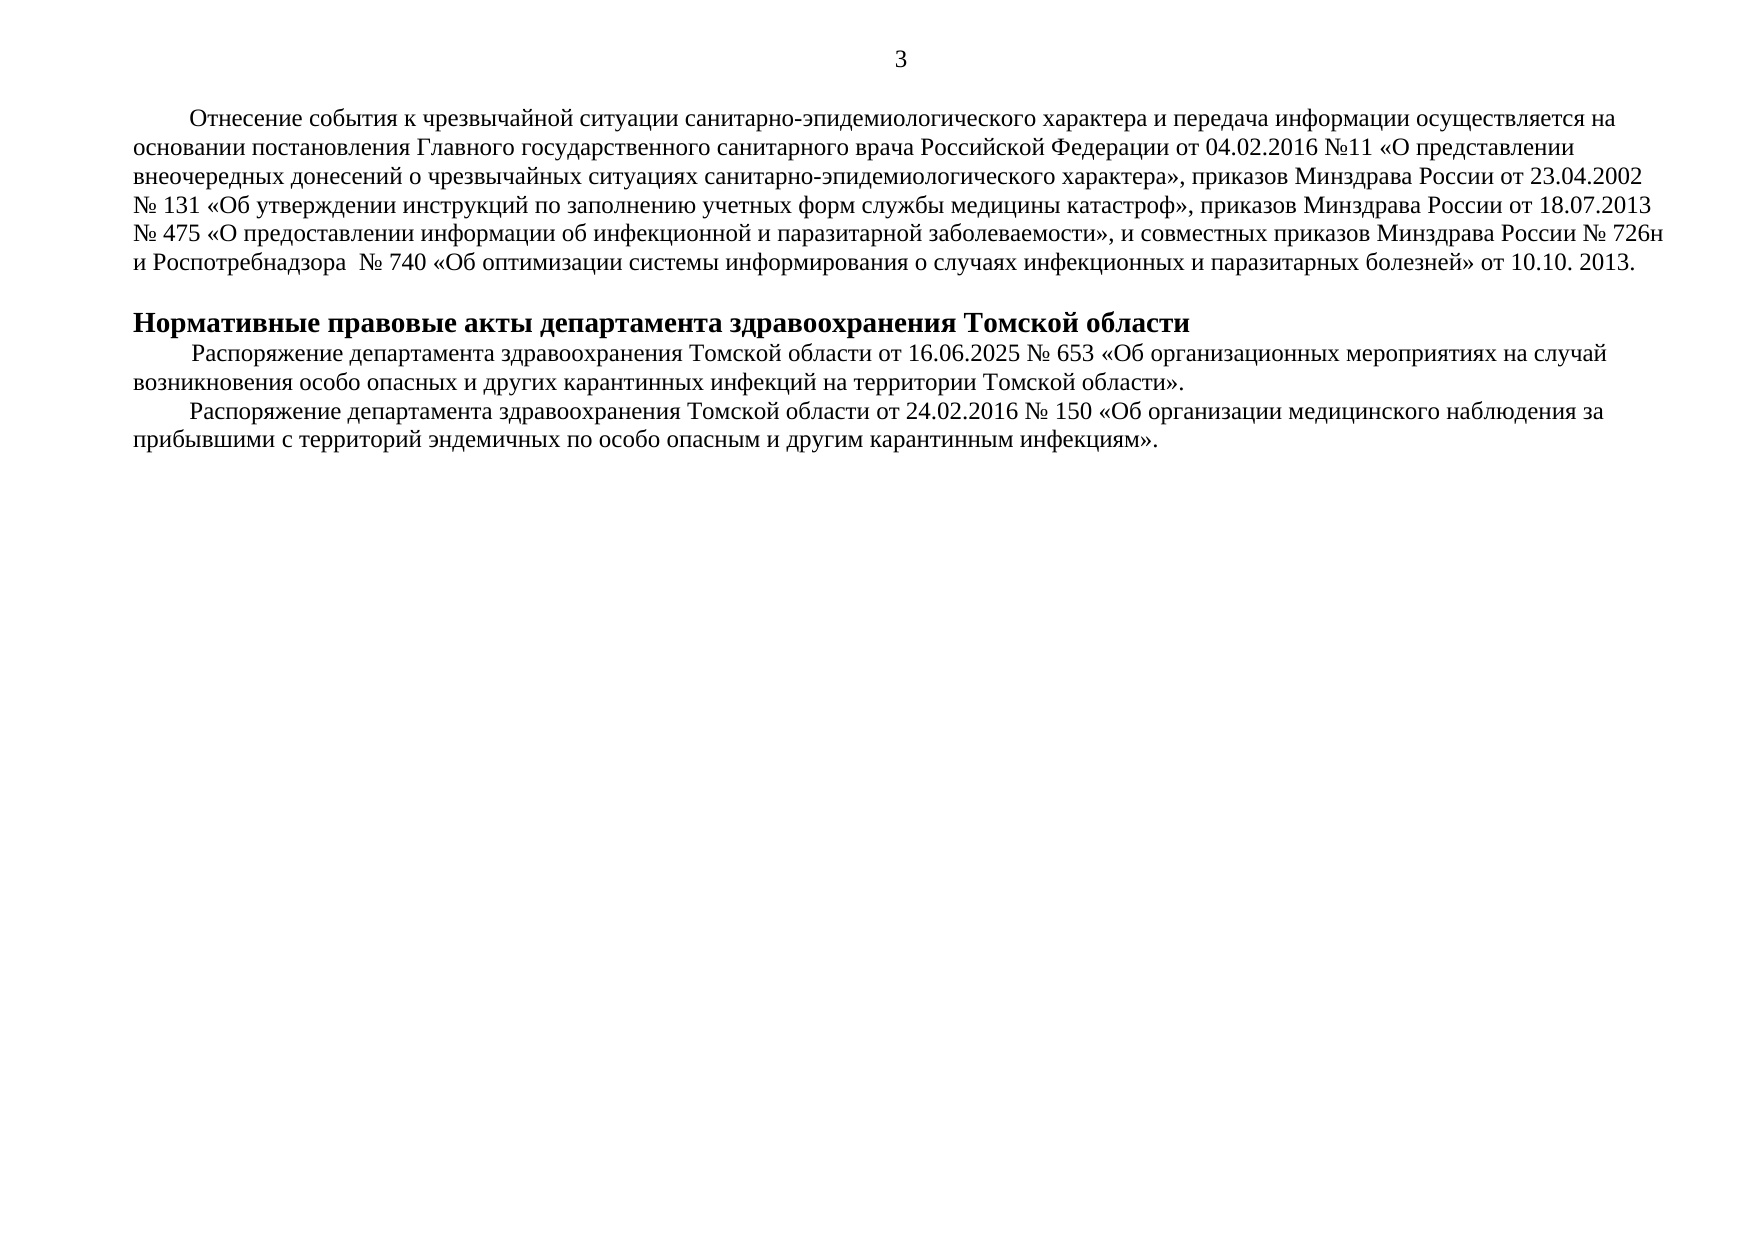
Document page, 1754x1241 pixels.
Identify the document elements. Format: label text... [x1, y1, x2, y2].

text Распоряжение департамента здравоохранения Томской области от 16.06.2025 № 653 «Об организационных мероприятиях на случай возникновения особо опасных и других карантинных инфекций на территории Томской области». [133, 338, 1668, 396]
text Нормативные правовые акты департамента здравоохранения Томской области [133, 305, 1668, 338]
text Распоряжение департамента здравоохранения Томской области от 24.02.2016 № 150 «Об организации медицинского наблюдения за прибывшими с территорий эндемичных по особо опасным и другим карантинным инфекциям». [133, 396, 1668, 453]
text Отнесение события к чрезвычайной ситуации санитарно-эпидемиологического характера и передача информации осуществляется на основании постановления Главного государственного санитарного врача Российской Федерации от 04.02.2016 №11 «О представлении внеочередных донесений о чрезвычайных ситуациях санитарно-эпидемиологического характера», приказов Минздрава России от 23.04.2002 № 131 «Об утверждении инструкций по заполнению учетных форм службы медицины катастроф», приказов Минздрава России от 18.07.2013 № 475 «О предоставлении информации об инфекционной и паразитарной заболеваемости», и совместных приказов Минздрава России № 726н и Роспотребнадзора № 740 «Об оптимизации системы информирования о случаях инфекционных и паразитарных болезней» от 10.10. 2013. [133, 103, 1668, 276]
